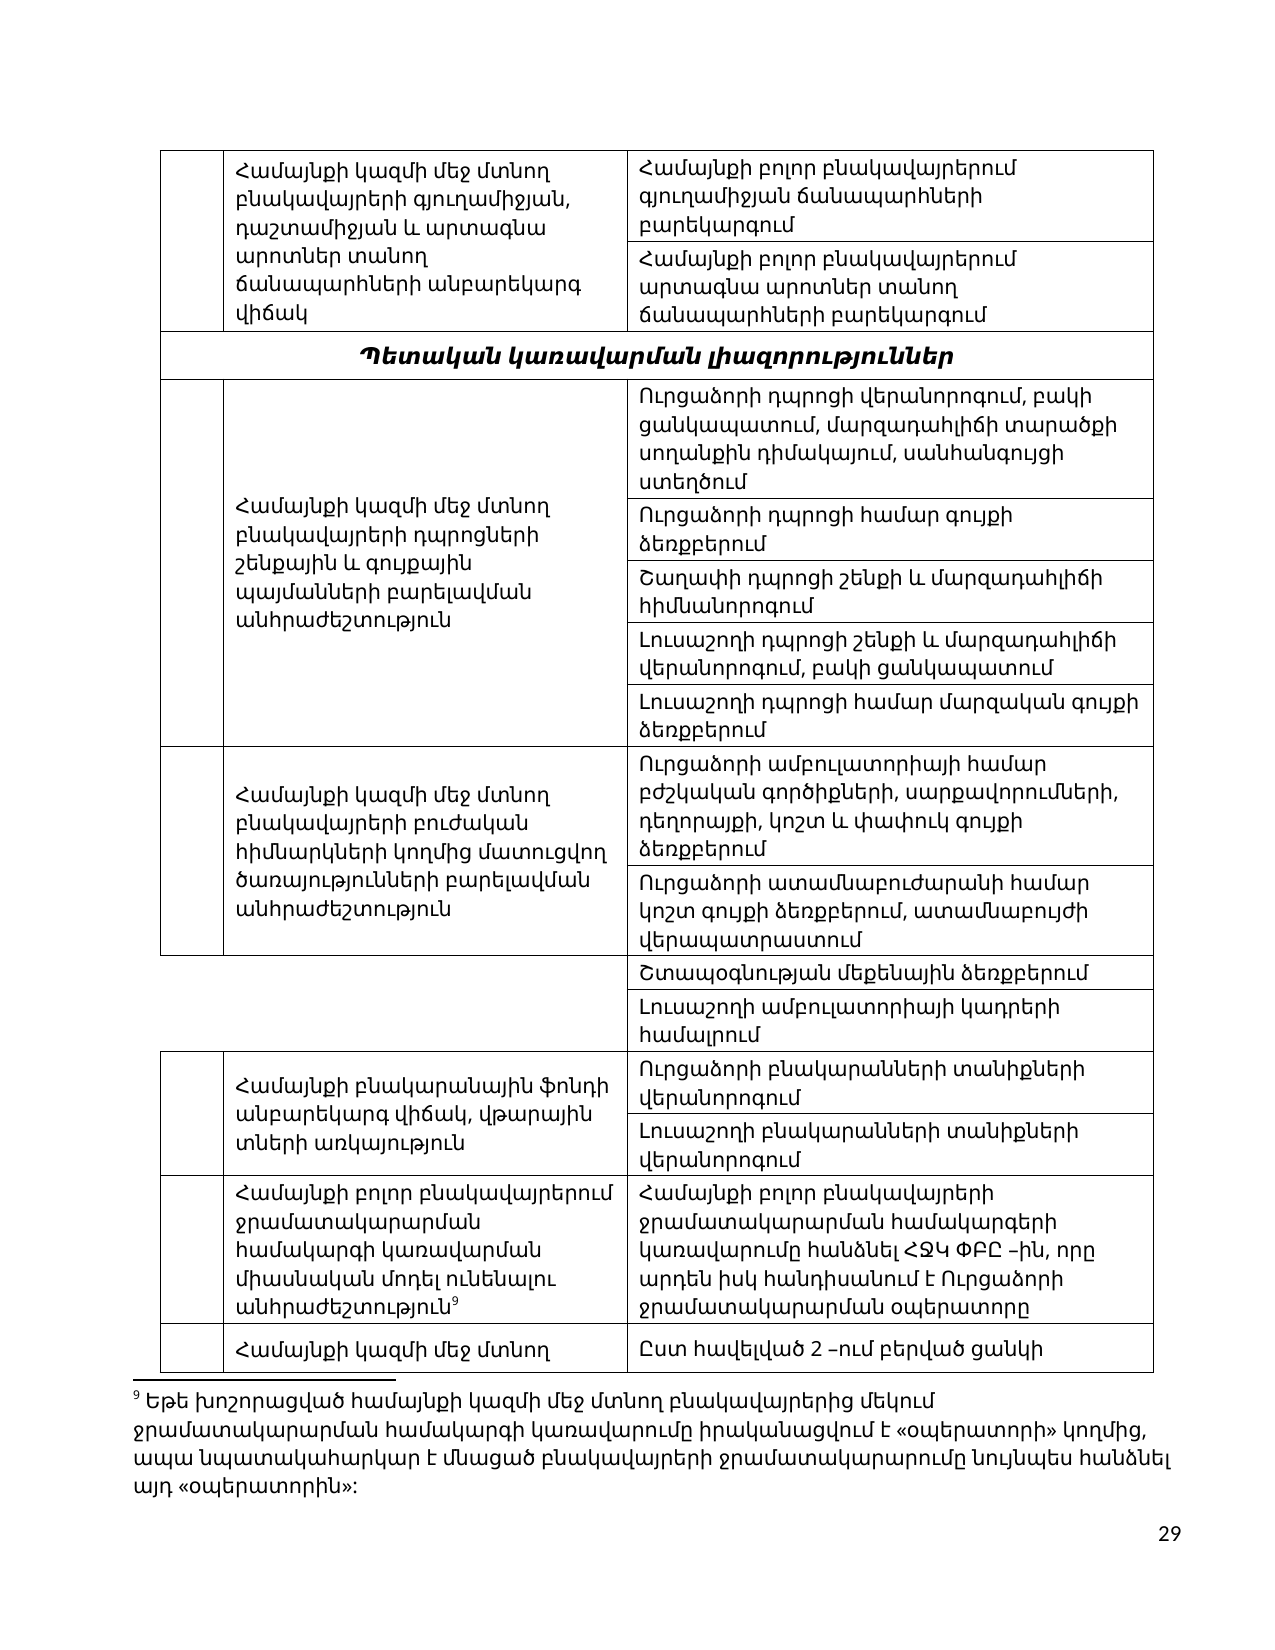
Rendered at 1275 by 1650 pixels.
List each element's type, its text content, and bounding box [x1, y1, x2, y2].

table_cell Շաղափի դպրոցի շենքի և մարզադահլիճի հիմնանորոգում [628, 561, 1153, 622]
table_cell [161, 1324, 223, 1372]
table_cell Լուսաշողի բնակարանների տանիքների վերանորոգում [628, 1114, 1153, 1175]
table_cell Համայնքի կազմի մեջ մտնող բնակավայրերի դպրոցների շենքային և գույքային պայմանների բարելավման անհրաժեշտություն [224, 380, 627, 746]
table_cell [161, 151, 223, 331]
table_cell Համայնքի կազմի մեջ մտնող բնակավայրերի բուժական հիմնարկների կողմից մատուցվող ծառայությունների բարելավման անհրաժեշտություն [224, 747, 627, 955]
table_cell Լուսաշողի դպրոցի համար մարզական գույքի ձեռքբերում [628, 685, 1153, 746]
table_cell Ուրցաձորի դպրոցի վերանորոգում, բակի ցանկապատում, մարզադահլիճի տարածքի սողանքին դիմակայում, սանհանգույցի ստեղծում [628, 380, 1153, 497]
table_cell [161, 1176, 223, 1323]
table_cell Ուրցաձորի ատամնաբուժարանի համար կոշտ գույքի ձեռքբերում, ատամնաբույժի վերապատրաստում [628, 866, 1153, 955]
table_cell Ուրցաձորի դպրոցի համար գույքի ձեռքբերում [628, 499, 1153, 559]
table_cell Համայնքի բոլոր բնակավայրերի ջրամատակարարման համակարգերի կառավարումը հանձնել ՀՋԿ ՓԲԸ –ին, որը արդեն իսկ հանդիսանում է Ուրցաձորի ջրամատակարարման օպերատորը [628, 1176, 1153, 1323]
table_cell Համայնքի բոլոր բնակավայրերում գյուղամիջյան ճանապարհների բարեկարգում [628, 151, 1153, 241]
table_cell [161, 747, 223, 955]
table_cell Համայնքի բոլոր բնակավայրերում ջրամատակարարման համակարգի կառավարման միասնական մոդել ունենալու անհրաժեշտություն [224, 1176, 627, 1323]
table_cell Լուսաշողի դպրոցի շենքի և մարզադահլիճի վերանորոգում, բակի ցանկապատում [628, 623, 1153, 684]
table_cell Համայնքի կազմի մեջ մտնող բնակավայրերի գյուղամիջյան, դաշտամիջյան և արտագնա արոտներ տանող ճանապարհների անբարեկարգ վիճակ [224, 151, 627, 331]
table_cell Ուրցաձորի բնակարանների տանիքների վերանորոգում [628, 1052, 1153, 1113]
table_cell [161, 380, 223, 746]
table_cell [628, 1324, 1153, 1372]
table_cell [224, 1324, 627, 1372]
table_cell Պետական կառավարման լիազորություններ [161, 332, 1153, 378]
table_cell Լուսաշողի ամբուլատորիայի կադրերի համալրում [628, 990, 1153, 1051]
table_cell Ուրցաձորի ամբուլատորիայի համար բժշկական գործիքների, սարքավորումների, դեղորայքի, կոշտ և փափուկ գույքի ձեռքբերում [628, 747, 1153, 865]
table_cell Համայնքի բնակարանային ֆոնդի անբարեկարգ վիճակ, վթարային տների առկայություն [224, 1052, 627, 1175]
table_cell [161, 1052, 223, 1175]
table_cell Համայնքի բոլոր բնակավայրերում արտագնա արոտներ տանող ճանապարհների բարեկարգում [628, 242, 1153, 331]
table_cell Շտապօգնության մեքենային ձեռքբերում [628, 956, 1153, 989]
